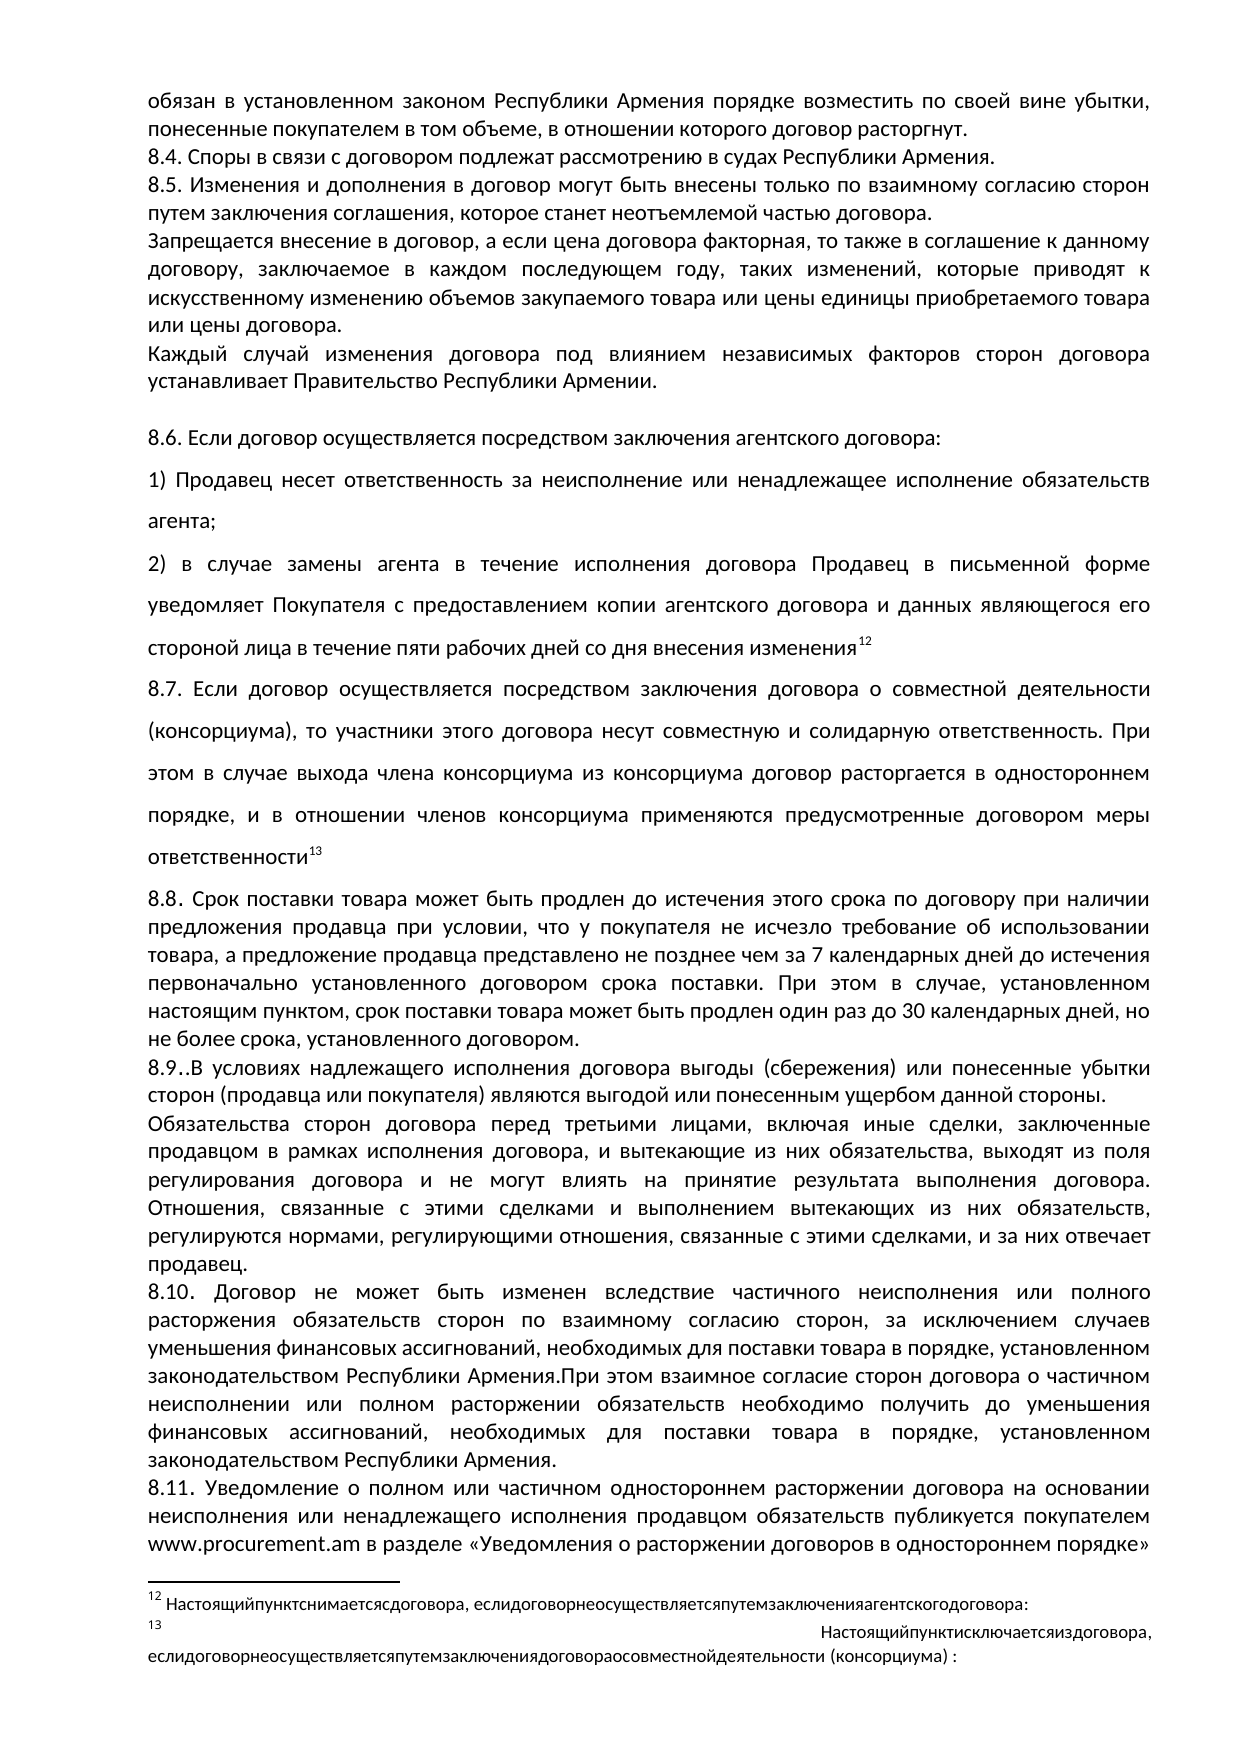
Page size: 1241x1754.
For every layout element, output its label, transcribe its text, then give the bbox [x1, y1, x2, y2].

text 8.4. Споры в связи с договором подлежат рассмотрению в судах Республики Армения. [148, 142, 1152, 171]
text Обязательства сторон договора перед третьими лицами, включая иные сделки, заключенные продавцом в рамках исполнения договора, и вытекающие из них обязательства, выходят из поля регулирования договора и не могут влиять на принятие результата выполнения договора. Отношения, связанные с этими сделками и выполнением вытекающих из них обязательств, регулируются нормами, регулирующими отношения, связанные с этими сделками, и за них отвечает продавец. [148, 1109, 1152, 1277]
text 8.10․ Договор не может быть изменен вследствие частичного неисполнения или полного расторжения обязательств сторон по взаимному согласию сторон, за исключением случаев уменьшения финансовых ассигнований, необходимых для поставки товара в порядке, установленном законодательством Республики Армения.При этом взаимное согласие сторон договора о частичном неисполнении или полном расторжении обязательств необходимо получить до уменьшения финансовых ассигнований, необходимых для поставки товара в порядке, установленном законодательством Республики Армения. [148, 1277, 1152, 1473]
text 8.9․.В условиях надлежащего исполнения договора выгоды (сбережения) или понесенные убытки сторон (продавца или покупателя) являются выгодой или понесенным ущербом данной стороны. [148, 1053, 1152, 1109]
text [148, 1473, 1152, 1557]
text 8.7. Если договор осуществляется посредством заключения договора о совместной деятельности (консорциума), то участники этого договора несут совместную и солидарную ответственность. При этом в случае выхода члена консорциума из консорциума договор расторгается в одностороннем порядке, и в отношении членов консорциума применяются предусмотренные договором меры ответственности [148, 674, 1152, 871]
text 1) Продавец несет ответственность за неисполнение или ненадлежащее исполнение обязательств агента; [148, 465, 1152, 535]
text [148, 86, 1152, 142]
text 8.8․ Срок поставки товара может быть продлен до истечения этого срока по договору при наличии предложения продавца при условии, что у покупателя не исчезло требование об использовании товара, а предложение продавца представлено не позднее чем за 7 календарных дней до истечения первоначально установленного договором срока поставки. При этом в случае, установленном настоящим пунктом, срок поставки товара может быть продлен один раз до 30 календарных дней, но не более срока, установленного договором. [148, 884, 1152, 1053]
text 8.5. Изменения и дополнения в договор могут быть внесены только по взаимному согласию сторон путем заключения соглашения, которое станет неотъемлемой частью договора. [148, 171, 1152, 227]
text Запрещается внесение в договор, а если цена договора факторная, то также в соглашение к данному договору, заключаемое в каждом последующем году, таких изменений, которые приводят к искусственному изменению объемов закупаемого товара или цены единицы приобретаемого товара или цены договора. [148, 227, 1152, 339]
text Каждый случай изменения договора под влиянием независимых факторов сторон договора устанавливает Правительство Республики Армении. [148, 339, 1152, 395]
text 2) в случае замены агента в течение исполнения договора Продавец в письменной форме уведомляет Покупателя с предоставлением копии агентского договора и данных являющегося его стороной лица в течение пяти рабочих дней со дня внесения изменения [148, 549, 1152, 661]
text 8.6. Если договор осуществляется посредством заключения агентского договора: [148, 423, 1152, 451]
